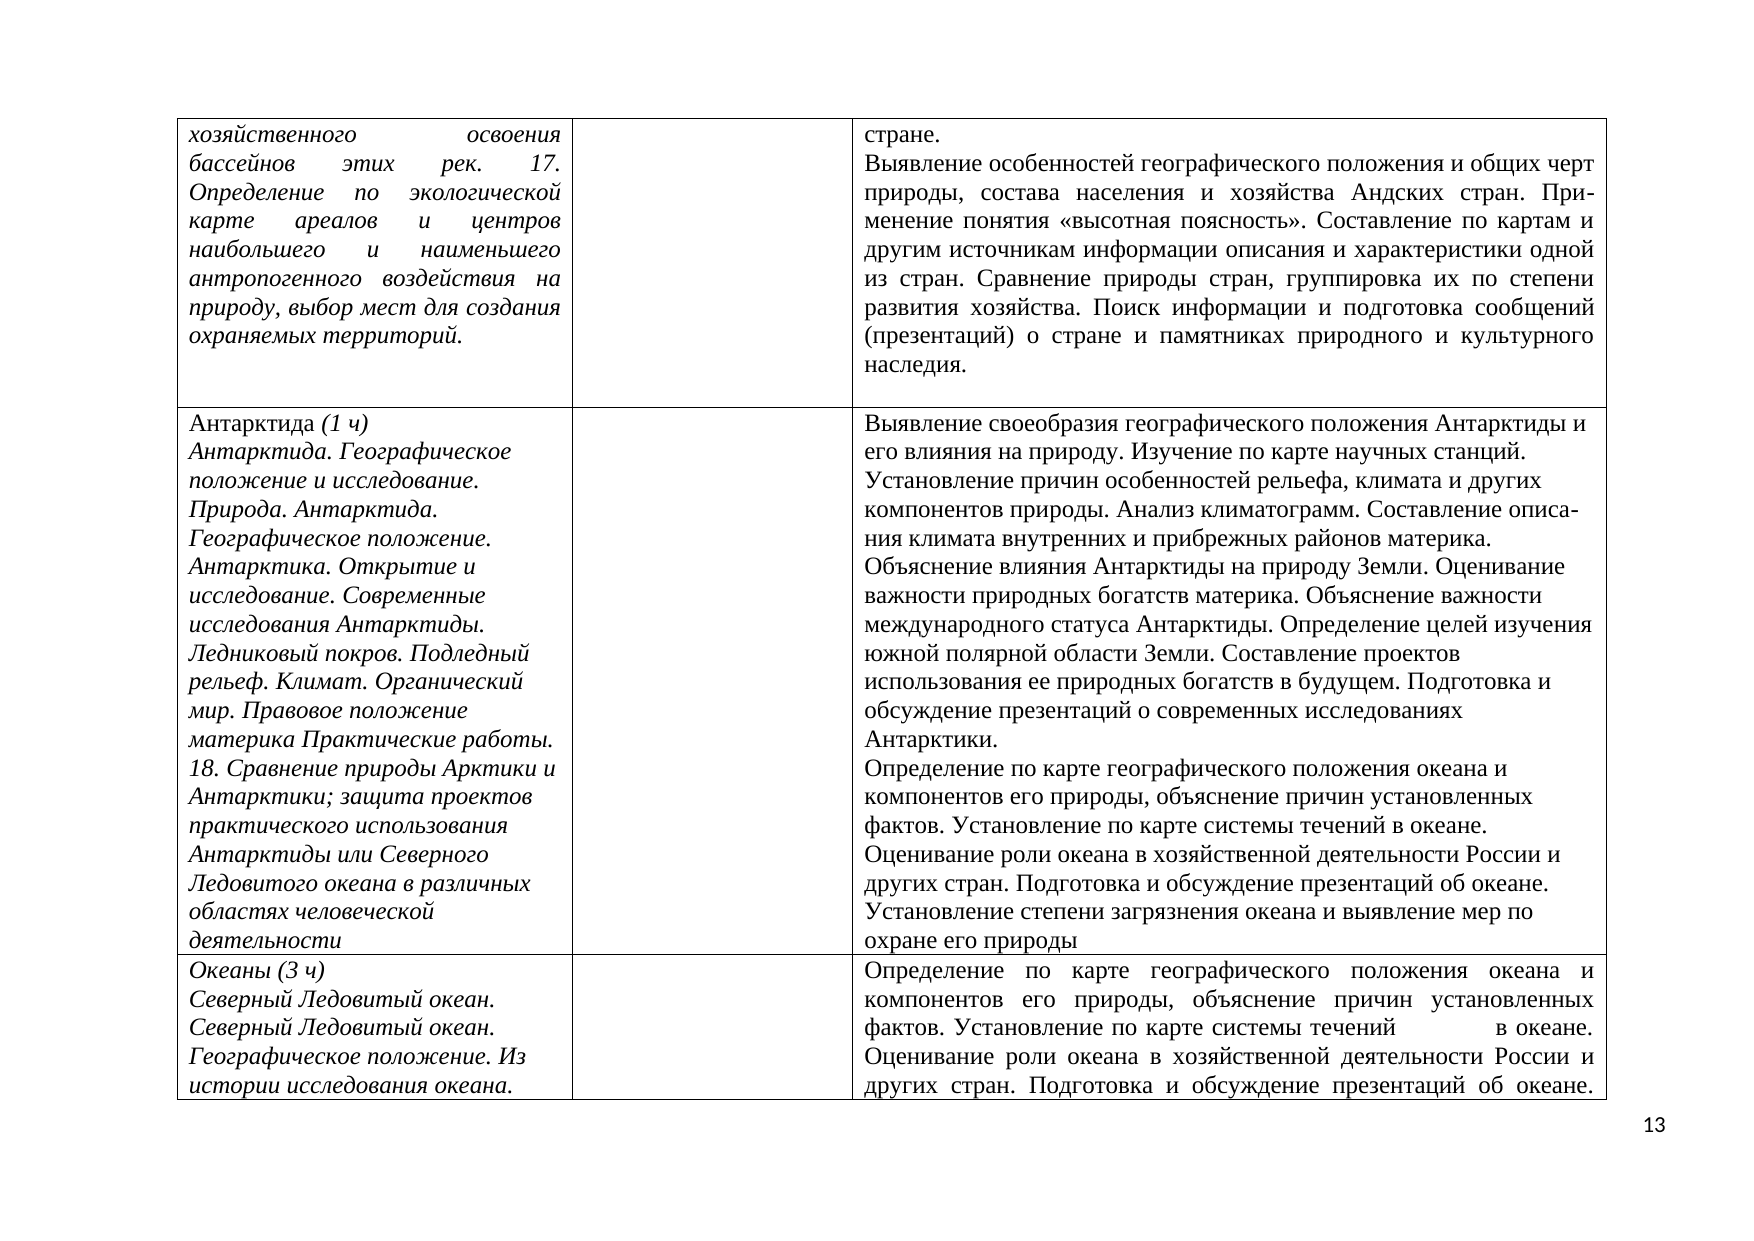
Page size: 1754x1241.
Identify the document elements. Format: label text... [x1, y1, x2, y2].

table_cell [573, 119, 852, 407]
table_cell Выявление своеобразия географического положения Антарктиды и его влияния на природу. Изучение по карте научных станций. Установление причин особенностей рельефа, климата и других компонентов природы. Анализ климатограмм. Составление описания климата внутренних и прибрежных районов материка. Объяснение влияния Антарктиды на природу Земли. Оценивание важности природных богатств материка. Объяснение важности международного статуса Антарктиды. Определение целей изучения южной полярной области Земли. Составление проектов использования ее природных богатств в будущем. Подготовка и обсуждение презентаций о современных исследованиях Антарктики. Определение по карте географического положения океана и компонентов его природы, объяснение причин установленных фактов. Установление по карте системы течений в океане. Оценивание роли океана в хозяйственной деятельности России и других стран. Подготовка и обсуждение презентаций об океане. Установление степени загрязнения океана и выявление мер по охране его природы [853, 408, 1606, 954]
table_cell Антарктида (1 ч) Антарктида. Географическое положение и исследование. Природа. Антарктида. Географическое положение. Антарктика. Открытие и исследование. Современные исследования Антарктиды. Ледниковый покров. Подледный рельеф. Климат. Органический мир. Правовое положение материка Практические работы. 18. Сравнение природы Арктики и Антарктики; защита проектов практического использования Антарктиды или Северного Ледовитого океана в различных областях человеческой деятельности [178, 408, 572, 954]
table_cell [853, 955, 1606, 1099]
table_cell [573, 955, 852, 1099]
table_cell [178, 955, 572, 1099]
table_cell [573, 408, 852, 954]
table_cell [178, 119, 572, 407]
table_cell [853, 119, 1606, 407]
